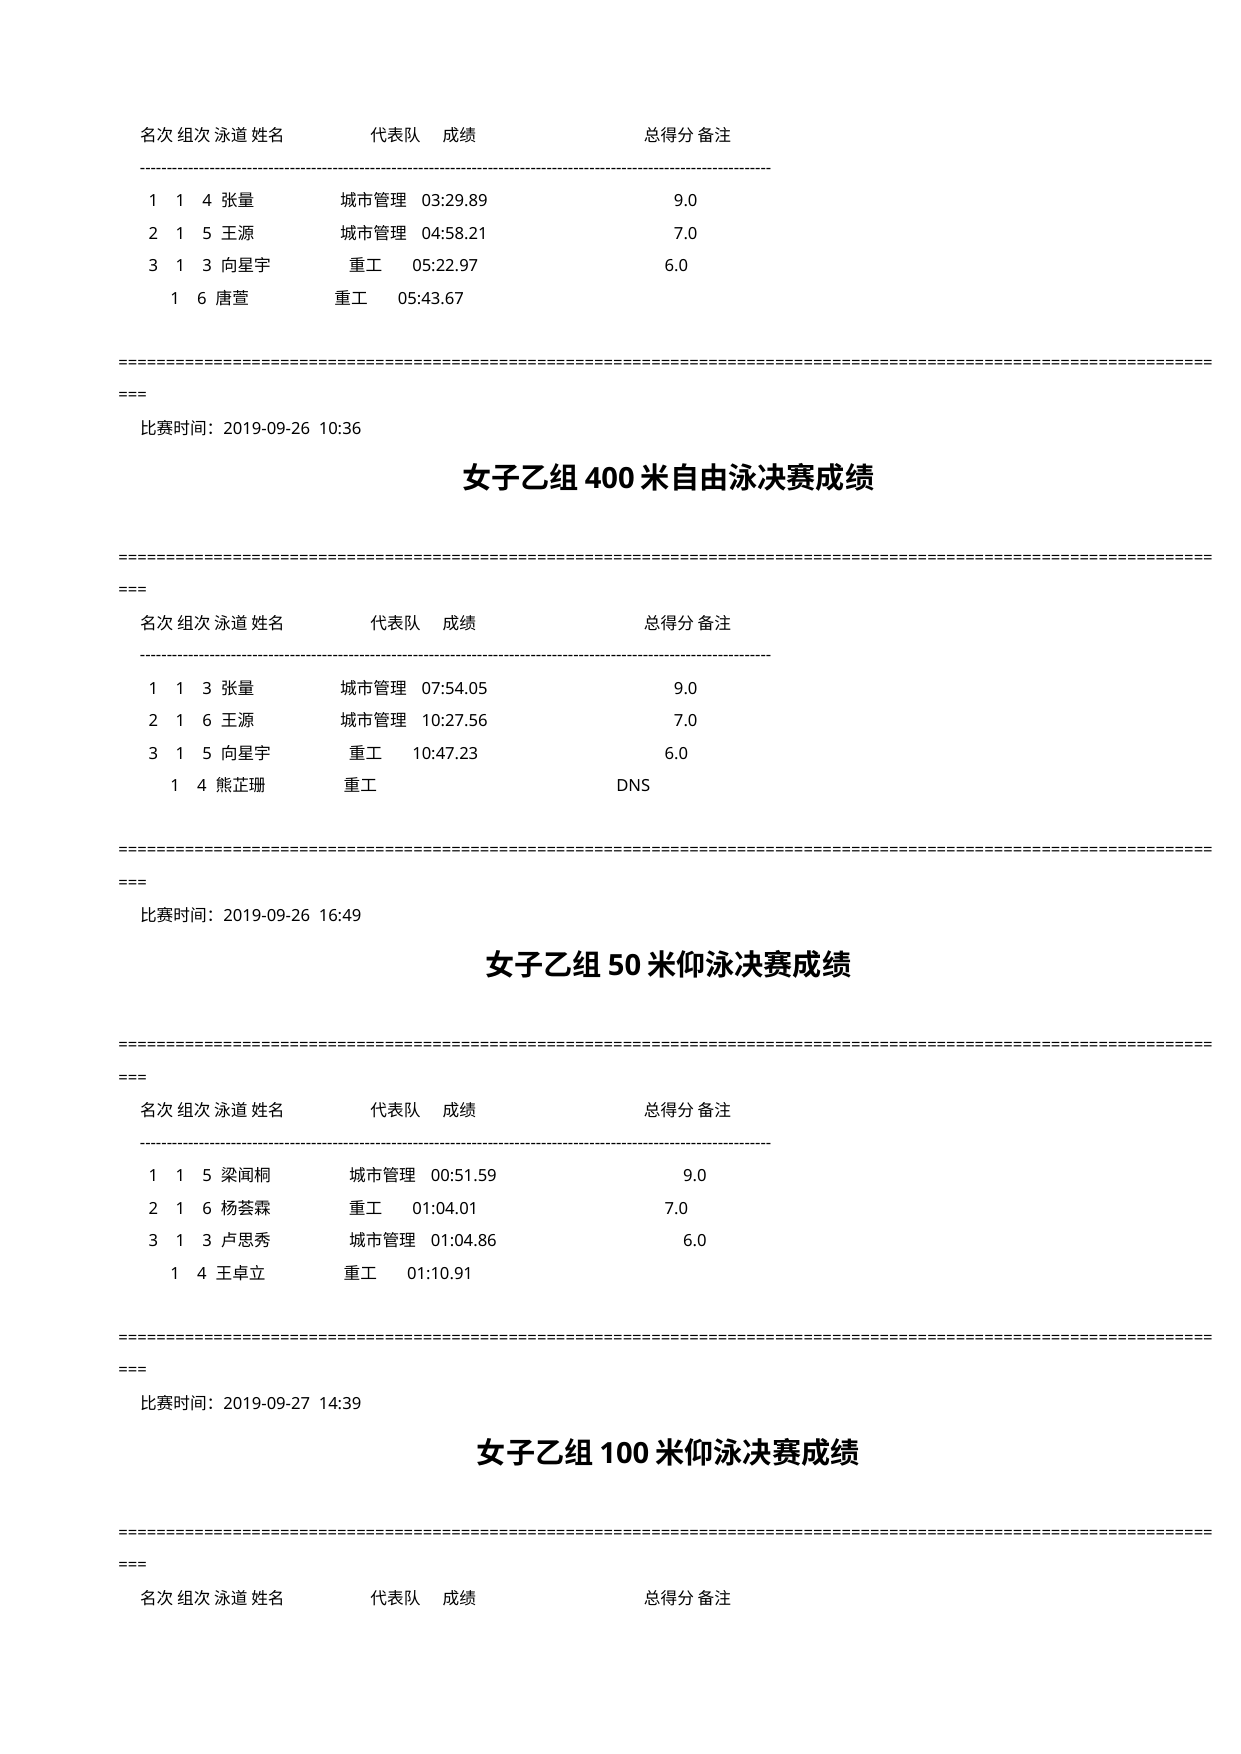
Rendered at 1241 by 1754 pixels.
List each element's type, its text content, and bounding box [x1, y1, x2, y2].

table_cell 女子乙组100米仰泳决赛成绩 [107, 1418, 1229, 1483]
table_cell 女子乙组50米仰泳决赛成绩 [107, 931, 1229, 996]
table_cell 名次 组次 泳道 姓名 代表队 成绩 总得分 备注 [107, 606, 1229, 638]
table_cell ---------------------------------------------------------------------------------------------------------------------- [107, 151, 1229, 183]
table_cell ---------------------------------------------------------------------------------------------------------------------- [107, 638, 1229, 671]
table_cell ====================================================================================================================== [107, 1288, 1229, 1386]
table_cell ====================================================================================================================== [107, 313, 1229, 411]
table_cell 名次 组次 泳道 姓名 代表队 成绩 总得分 备注 [107, 1581, 1229, 1613]
table_cell ====================================================================================================================== [107, 508, 1229, 606]
table_cell 3 1 5 向星宇 重工 10:47.23 6.0 [107, 736, 1229, 768]
table_cell 比赛时间：2019-09-26 10:36 [107, 411, 1229, 443]
table_cell 1 1 5 梁闻桐 城市管理 00:51.59 9.0 [107, 1158, 1229, 1191]
table_cell 名次 组次 泳道 姓名 代表队 成绩 总得分 备注 [107, 1093, 1229, 1126]
table_cell 3 1 3 向星宇 重工 05:22.97 6.0 [107, 248, 1229, 281]
table_cell 1 4 王卓立 重工 01:10.91 [107, 1256, 1229, 1288]
table_cell 1 1 4 张量 城市管理 03:29.89 9.0 [107, 183, 1229, 216]
table_cell ====================================================================================================================== [107, 801, 1229, 898]
table_cell 女子乙组400米自由泳决赛成绩 [107, 443, 1229, 508]
table_cell 比赛时间：2019-09-27 14:39 [107, 1386, 1229, 1418]
table_cell 2 1 5 王源 城市管理 04:58.21 7.0 [107, 216, 1229, 248]
table_cell 1 1 3 张量 城市管理 07:54.05 9.0 [107, 671, 1229, 703]
table_cell ====================================================================================================================== [107, 996, 1229, 1093]
table_cell 3 1 3 卢思秀 城市管理 01:04.86 6.0 [107, 1223, 1229, 1256]
table_cell ====================================================================================================================== [107, 1483, 1229, 1581]
table_cell 比赛时间：2019-09-26 16:49 [107, 898, 1229, 931]
table_cell 2 1 6 王源 城市管理 10:27.56 7.0 [107, 703, 1229, 736]
table_cell 1 6 唐萱 重工 05:43.67 [107, 281, 1229, 313]
table_cell 名次 组次 泳道 姓名 代表队 成绩 总得分 备注 [107, 118, 1229, 151]
table_cell 2 1 6 杨荟霖 重工 01:04.01 7.0 [107, 1191, 1229, 1223]
table_cell 1 4 熊芷珊 重工 DNS [107, 768, 1229, 801]
table_cell ---------------------------------------------------------------------------------------------------------------------- [107, 1126, 1229, 1158]
